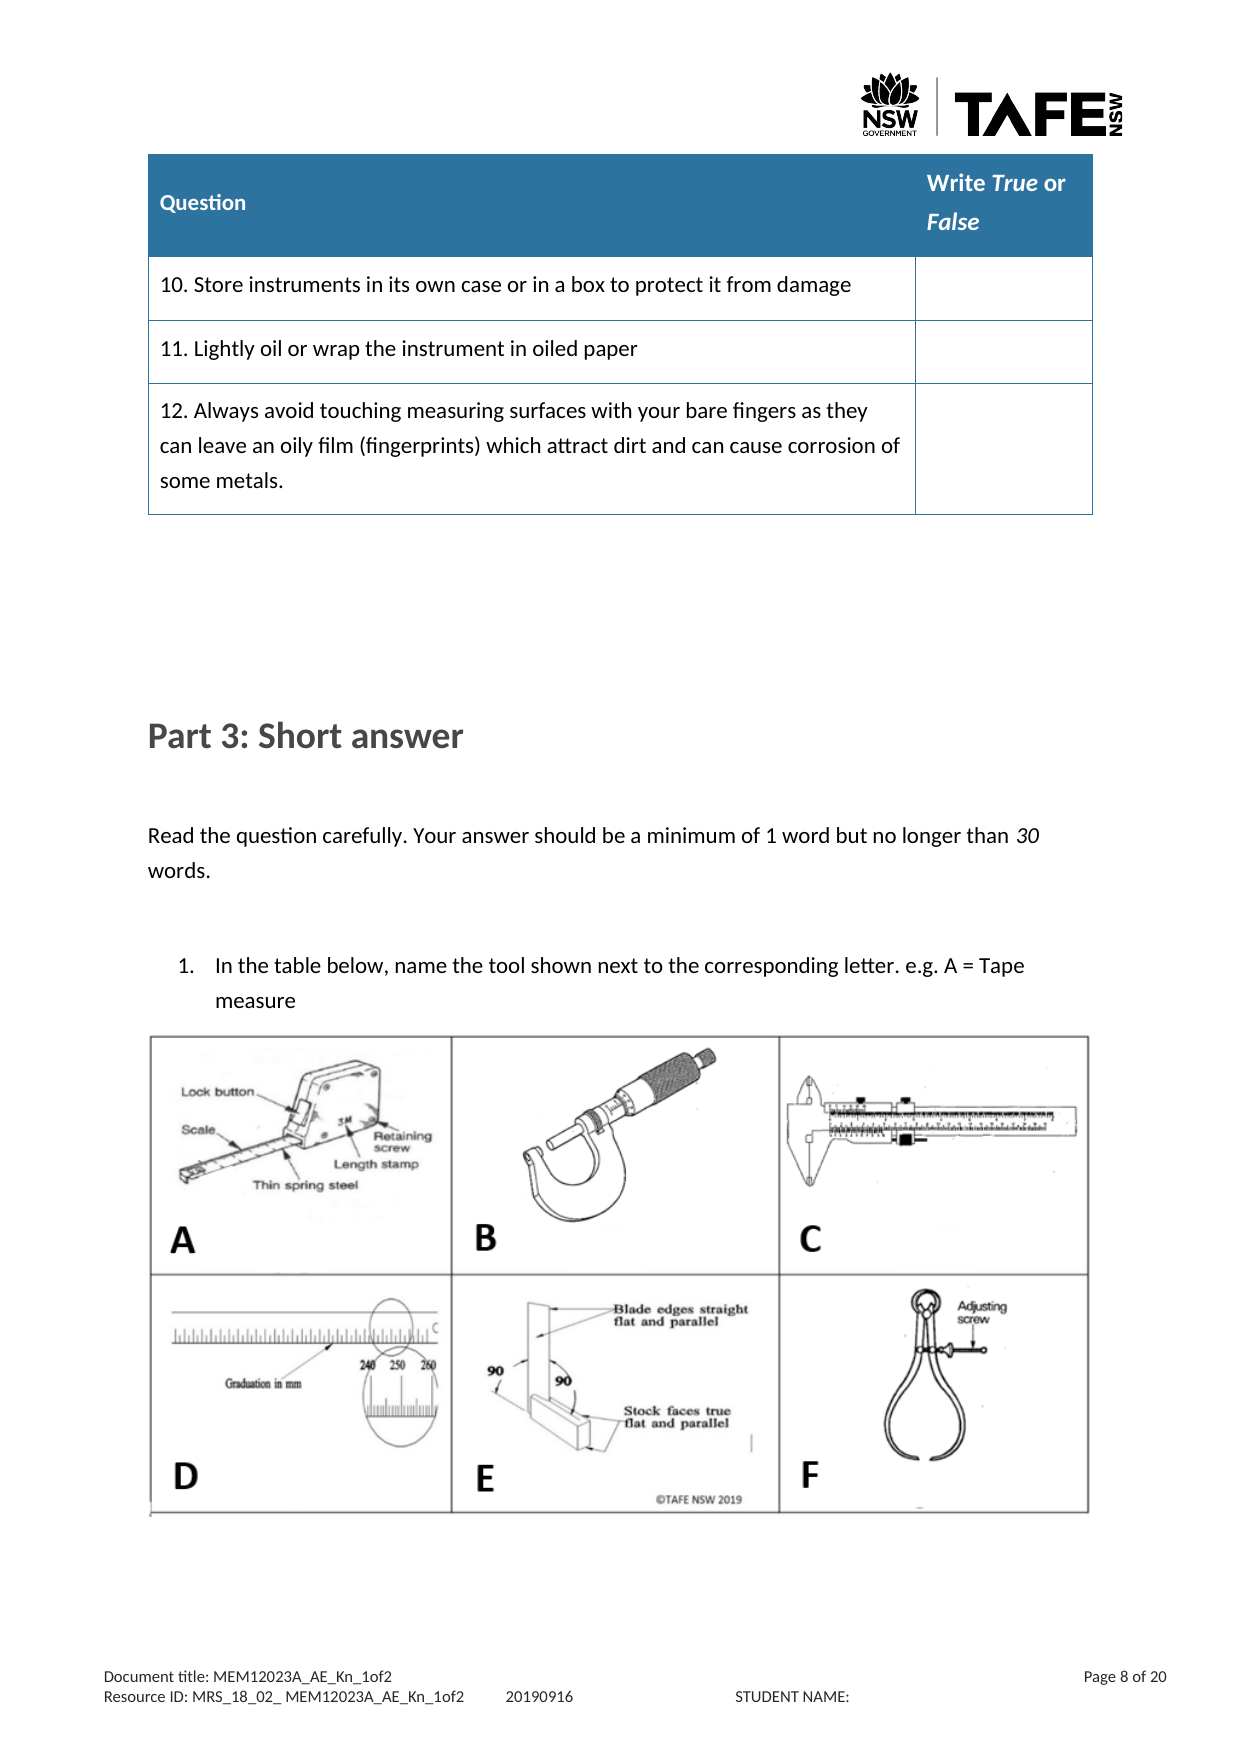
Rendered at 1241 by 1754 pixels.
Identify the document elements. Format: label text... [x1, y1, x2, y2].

table_cell [916, 257, 1092, 319]
table_header Question [149, 155, 915, 256]
picture [147, 1033, 1093, 1517]
table_header Write True or False [916, 155, 1092, 256]
table_cell [916, 321, 1092, 383]
table_cell 10. Store instruments in its own case or in a box to protect it from damage [149, 257, 915, 319]
table_cell [916, 384, 1092, 514]
subtitle Part 3: Short answer [148, 712, 1092, 758]
list In the table below, name the tool shown next to the corresponding letter. e.g. A = Tape measure [177, 951, 1092, 1014]
table_cell 12. Always avoid touching measuring surfaces with your bare fingers as they can leave an oily film (fingerprints) which attract dirt and can cause corrosion of some metals. [149, 384, 915, 514]
table_cell 11. Lightly oil or wrap the instrument in oiled paper [149, 321, 915, 383]
picture [861, 71, 1123, 137]
text Read the question carefully. Your answer should be a minimum of 1 word but no longer than 30 words. [148, 821, 1092, 884]
